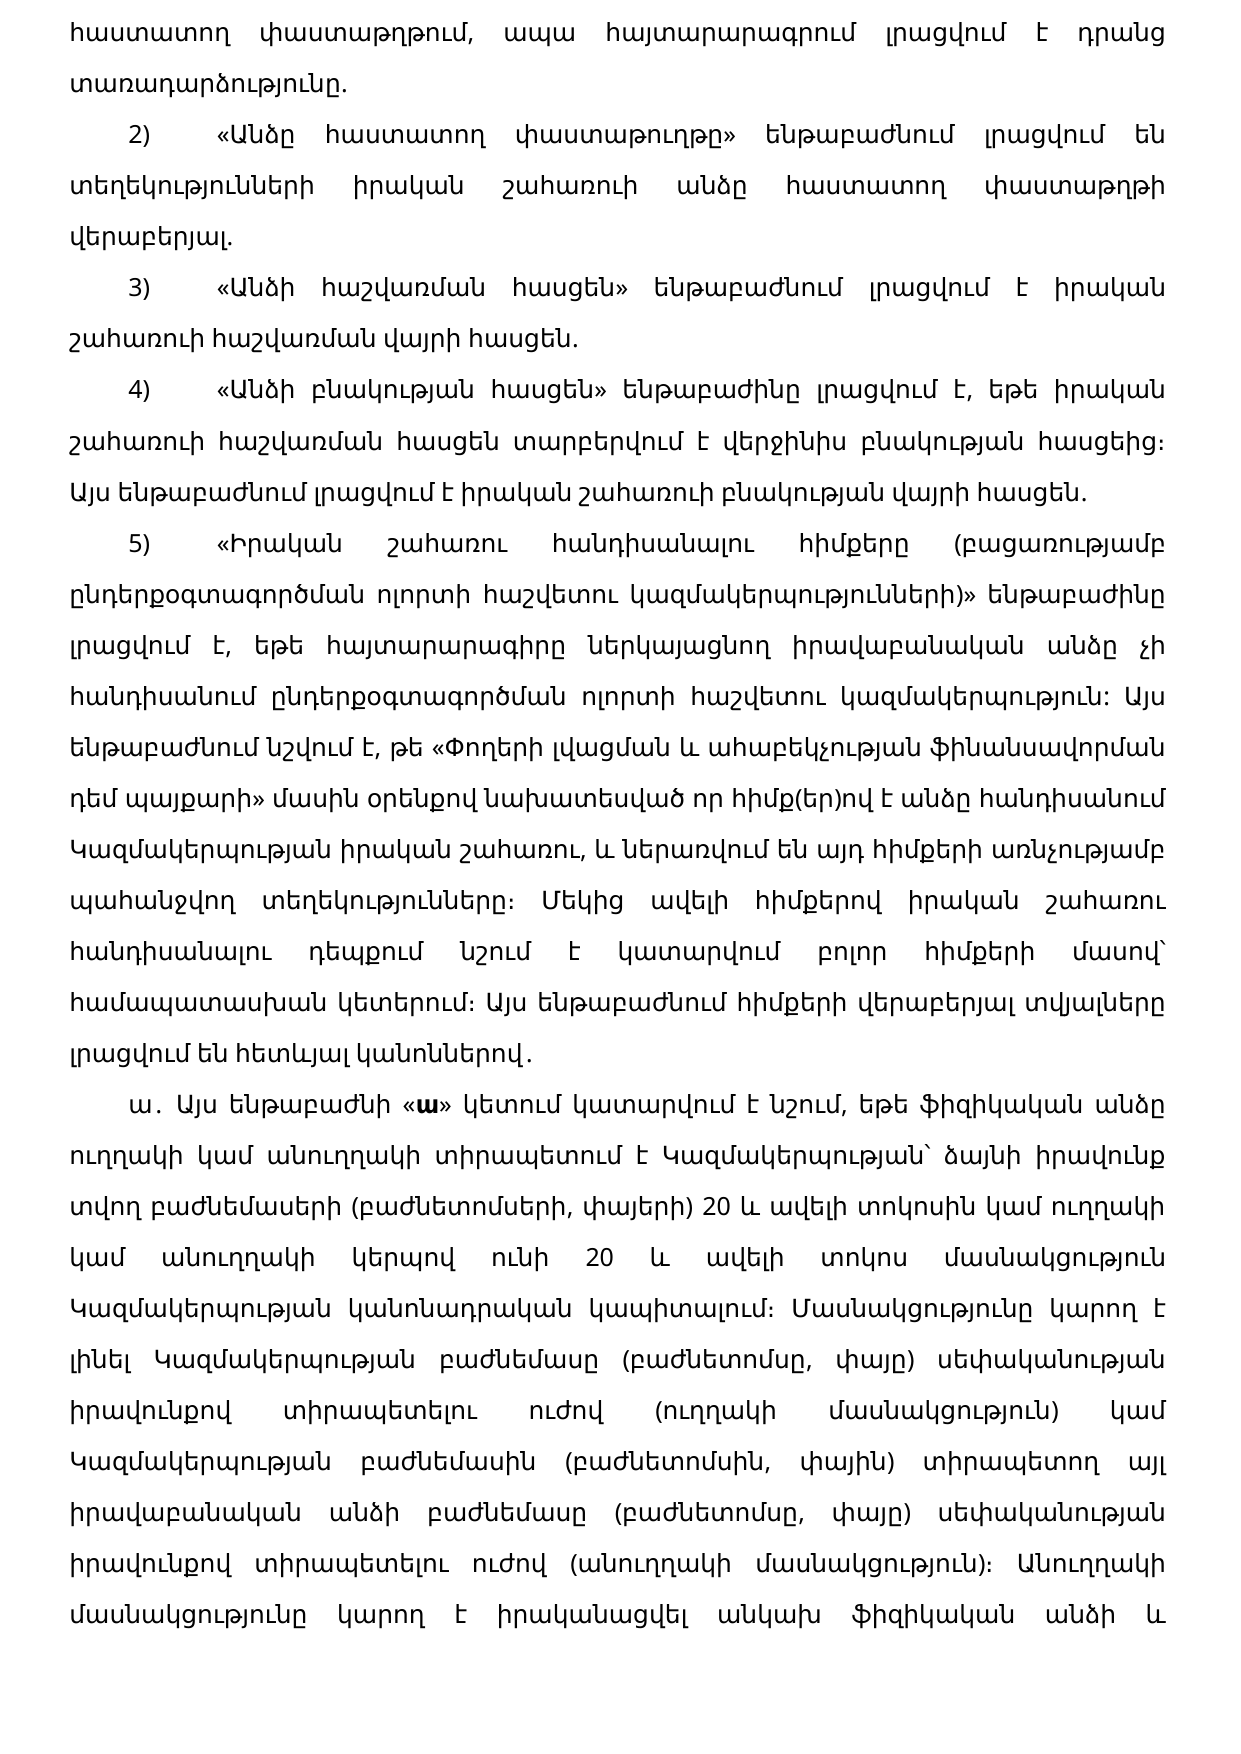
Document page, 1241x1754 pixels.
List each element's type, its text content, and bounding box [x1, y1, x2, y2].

list «Իրական շահառու հանդիսանալու հիմքերը (բացառությամբ ընդերքօգտագործման ոլորտի հաշվետու կազմակերպությունների)» ենթաբաժինը լրացվում է, եթե հայտարարագիրը ներկայացնող իրավաբանական անձը չի հանդիսանում ընդերքօգտագործման ոլորտի հաշվետու կազմակերպություն: Այս ենթաբաժնում նշվում է, թե «Փողերի լվացման և ահաբեկչության ֆինանսավորման դեմ պայքարի» մասին օրենքով նախատեսված որ հիմք(եր)ով է անձը հանդիսանում Կազմակերպության իրական շահառու, և ներառվում են այդ հիմքերի առնչությամբ պահանջվող տեղեկությունները։ Մեկից ավելի հիմքերով իրական շահառու հանդիսանալու դեպքում նշում է կատարվում բոլոր հիմքերի մասով՝ համապատասխան կետերում։ Այս ենթաբաժնում հիմքերի վերաբերյալ տվյալները լրացվում են հետևյալ կանոններով․ [69, 525, 1167, 1070]
list «Անձը հաստատող փաստաթուղթը» ենթաբաժնում լրացվում են տեղեկությունների իրական շահառուի անձը հաստատող փաստաթղթի վերաբերյալ. [69, 117, 1167, 253]
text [69, 1087, 1167, 1631]
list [69, 15, 1167, 100]
list «Անձի բնակության հասցեն» ենթաբաժինը լրացվում է, եթե իրական շահառուի հաշվառման հասցեն տարբերվում է վերջինիս բնակության հասցեից։ Այս ենթաբաժնում լրացվում է իրական շահառուի բնակության վայրի հասցեն. [69, 372, 1167, 508]
list «Անձի հաշվառման հասցեն» ենթաբաժնում լրացվում է իրական շահառուի հաշվառման վայրի հասցեն. [69, 270, 1167, 355]
